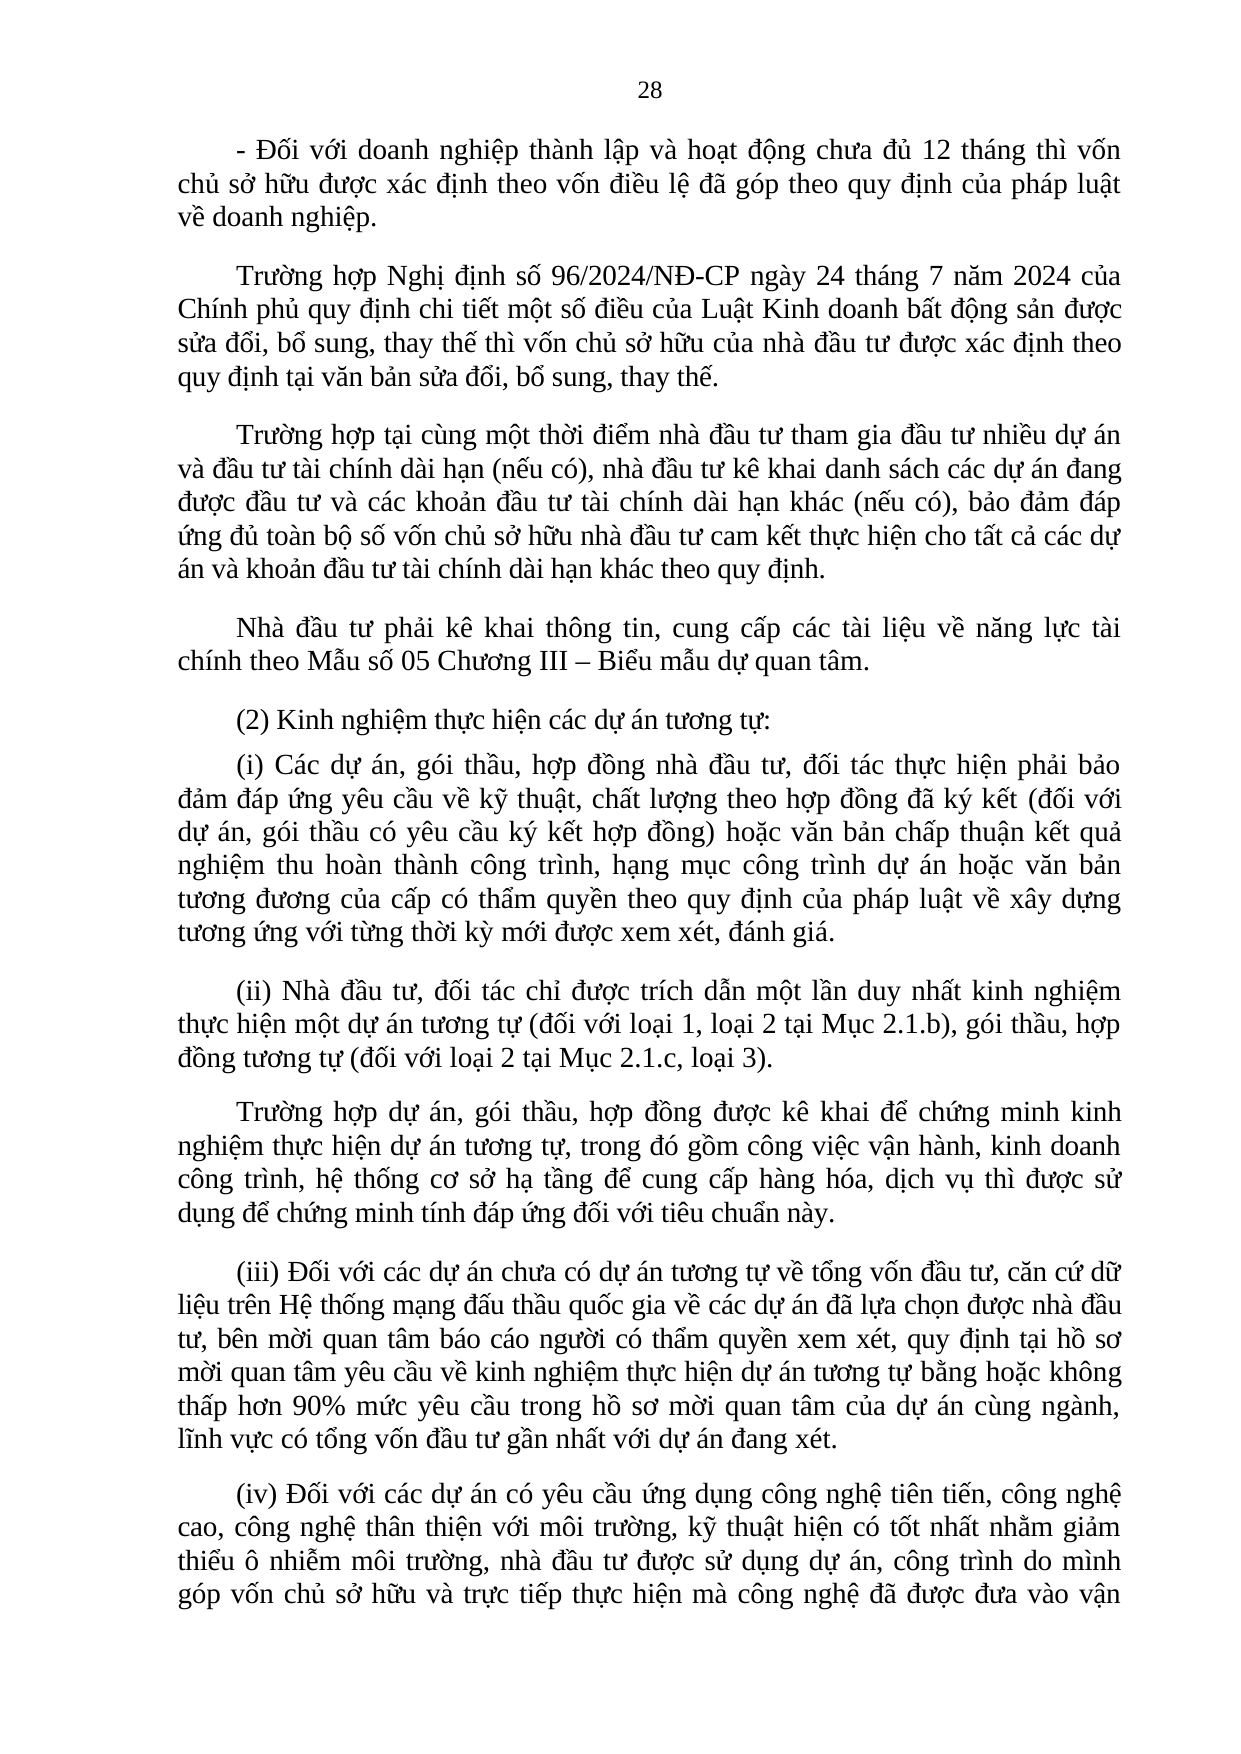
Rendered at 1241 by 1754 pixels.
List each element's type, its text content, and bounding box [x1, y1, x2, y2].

text Trường hợp tại cùng một thời điểm nhà đầu tư tham gia đầu tư nhiều dự án và đầu tư tài chính dài hạn (nếu có), nhà đầu tư kê khai danh sách các dự án đang được đầu tư và các khoản đầu tư tài chính dài hạn khác (nếu có), bảo đảm đáp ứng đủ toàn bộ số vốn chủ sở hữu nhà đầu tư cam kết thực hiện cho tất cả các dự án và khoản đầu tư tài chính dài hạn khác theo quy định. [177, 417, 1122, 585]
text (i) Các dự án, gói thầu, hợp đồng nhà đầu tư, đối tác thực hiện phải bảo đảm đáp ứng yêu cầu về kỹ thuật, chất lượng theo hợp đồng đã ký kết (đối với dự án, gói thầu có yêu cầu ký kết hợp đồng) hoặc văn bản chấp thuận kết quả nghiệm thu hoàn thành công trình, hạng mục công trình dự án hoặc văn bản tương đương của cấp có thẩm quyền theo quy định của pháp luật về xây dựng tương ứng với từng thời kỳ mới được xem xét, đánh giá. [177, 748, 1122, 948]
text (2) Kinh nghiệm thực hiện các dự án tương tự: [177, 702, 1122, 736]
text (ii) Nhà đầu tư, đối tác chỉ được trích dẫn một lần duy nhất kinh nghiệm thực hiện một dự án tương tự (đối với loại 1, loại 2 tại Mục 2.1.b), gói thầu, hợp đồng tương tự (đối với loại 2 tại Mục 2.1.c, loại 3). [177, 973, 1122, 1074]
text Trường hợp dự án, gói thầu, hợp đồng được kê khai để chứng minh kinh nghiệm thực hiện dự án tương tự, trong đó gồm công việc vận hành, kinh doanh công trình, hệ thống cơ sở hạ tầng để cung cấp hàng hóa, dịch vụ thì được sử dụng để chứng minh tính đáp ứng đối với tiêu chuẩn này. [177, 1094, 1122, 1229]
text Trường hợp Nghị định số 96/2024/NĐ-CP ngày 24 tháng 7 năm 2024 của Chính phủ quy định chi tiết một số điều của Luật Kinh doanh bất động sản được sửa đổi, bổ sung, thay thế thì vốn chủ sở hữu của nhà đầu tư được xác định theo quy định tại văn bản sửa đổi, bổ sung, thay thế. [177, 258, 1122, 392]
text Nhà đầu tư phải kê khai thông tin, cung cấp các tài liệu về năng lực tài chính theo Mẫu số 05 Chương III – Biểu mẫu dự quan tâm. [177, 610, 1122, 677]
text - Đối với doanh nghiệp thành lập và hoạt động chưa đủ 12 tháng thì vốn chủ sở hữu được xác định theo vốn điều lệ đã góp theo quy định của pháp luật về doanh nghiệp. [177, 132, 1122, 233]
text (iii) Đối với các dự án chưa có dự án tương tự về tổng vốn đầu tư, căn cứ dữ liệu trên Hệ thống mạng đấu thầu quốc gia về các dự án đã lựa chọn được nhà đầu tư, bên mời quan tâm báo cáo người có thẩm quyền xem xét, quy định tại hồ sơ mời quan tâm yêu cầu về kinh nghiệm thực hiện dự án tương tự bằng hoặc không thấp hơn 90% mức yêu cầu trong hồ sơ mời quan tâm của dự án cùng ngành, lĩnh vực có tổng vốn đầu tư gần nhất với dự án đang xét. [177, 1254, 1122, 1455]
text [177, 1476, 1122, 1610]
